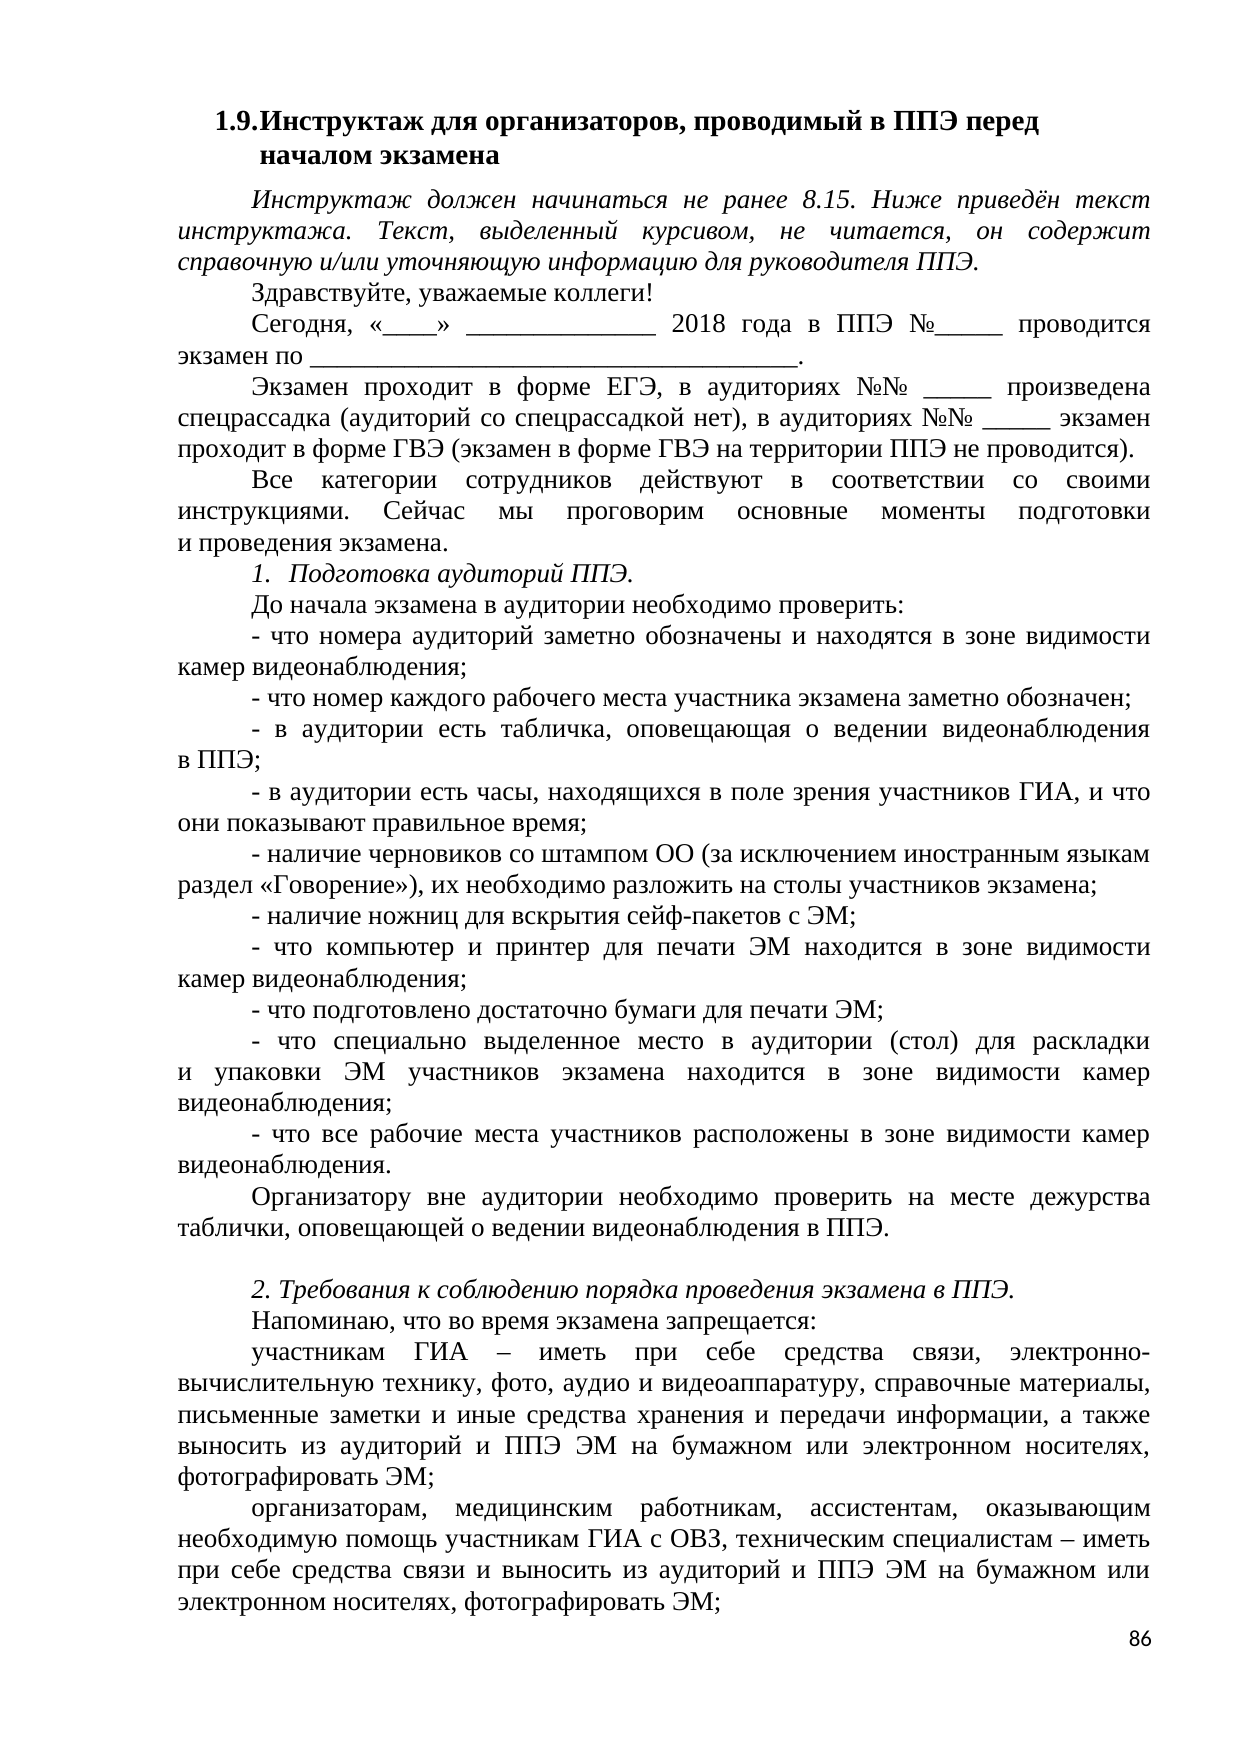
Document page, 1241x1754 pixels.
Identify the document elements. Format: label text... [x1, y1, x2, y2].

text организаторам, медицинским работникам, ассистентам, оказывающим необходимую помощь участникам ГИА с ОВЗ, техническим специалистам – иметь при себе средства связи и выносить из аудиторий и ППЭ ЭМ на бумажном или электронном носителях, фотографировать ЭМ; [177, 1491, 1152, 1616]
text До начала экзамена в аудитории необходимо проверить: [177, 588, 1152, 619]
text 2. Требования к соблюдению порядка проведения экзамена в ППЭ. [177, 1273, 1152, 1304]
text Все категории сотрудников действуют в соответствии со своими инструкциями. Сейчас мы проговорим основные моменты подготовки и проведения экзамена. [177, 463, 1152, 557]
text - наличие черновиков со штампом ОО (за исключением иностранным языкам раздел «Говорение»), их необходимо разложить на столы участников экзамена; [177, 837, 1152, 899]
text Сегодня, «____» ______________ 2018 года в ППЭ №_____ проводится экзамен по ____________________________________. [177, 308, 1152, 370]
text - что компьютер и принтер для печати ЭМ находится в зоне видимости камер видеонаблюдения; [177, 931, 1152, 993]
text Здравствуйте, уважаемые коллеги! [177, 276, 1152, 308]
text Организатору вне аудитории необходимо проверить на месте дежурства таблички, оповещающей о ведении видеонаблюдения в ППЭ. [177, 1180, 1152, 1242]
text - в аудитории есть табличка, оповещающая о ведении видеонаблюдения в ППЭ; [177, 712, 1152, 775]
text - что все рабочие места участников расположены в зоне видимости камер видеонаблюдения. [177, 1117, 1152, 1180]
text - что специально выделенное место в аудитории (стол) для раскладки и упаковки ЭМ участников экзамена находится в зоне видимости камер видеонаблюдения; [177, 1024, 1152, 1117]
text Экзамен проходит в форме ЕГЭ, в аудиториях №№ _____ произведена спецрассадка (аудиторий со спецрассадкой нет), в аудиториях №№ _____ экзамен проходит в форме ГВЭ (экзамен в форме ГВЭ на территории ППЭ не проводится). [177, 370, 1152, 463]
text Напоминаю, что во время экзамена запрещается: [177, 1304, 1152, 1335]
text - наличие ножниц для вскрытия сейф-пакетов с ЭМ; [177, 899, 1152, 931]
text Инструктаж должен начинаться не ранее 8.15. Ниже приведён текст инструктажа. Текст, выделенный курсивом, не читается, он содержит справочную и/или уточняющую информацию для руководителя ППЭ. [177, 183, 1152, 276]
list Подготовка аудиторий ППЭ. [251, 557, 1152, 588]
text участникам ГИА – иметь при себе средства связи, электронно-вычислительную технику, фото, аудио и видеоаппаратуру, справочные материалы, письменные заметки и иные средства хранения и передачи информации, а также выносить из аудиторий и ППЭ ЭМ на бумажном или электронном носителях, фотографировать ЭМ; [177, 1335, 1152, 1491]
text - в аудитории есть часы, находящихся в поле зрения участников ГИА, и что они показывают правильное время; [177, 775, 1152, 837]
text - что номер каждого рабочего места участника экзамена заметно обозначен; [177, 681, 1152, 712]
text - что подготовлено достаточно бумаги для печати ЭМ; [177, 993, 1152, 1024]
text Инструктаж для организаторов, проводимый в ППЭ перед началом экзамена [214, 103, 1152, 171]
text - что номера аудиторий заметно обозначены и находятся в зоне видимости камер видеонаблюдения; [177, 619, 1152, 681]
